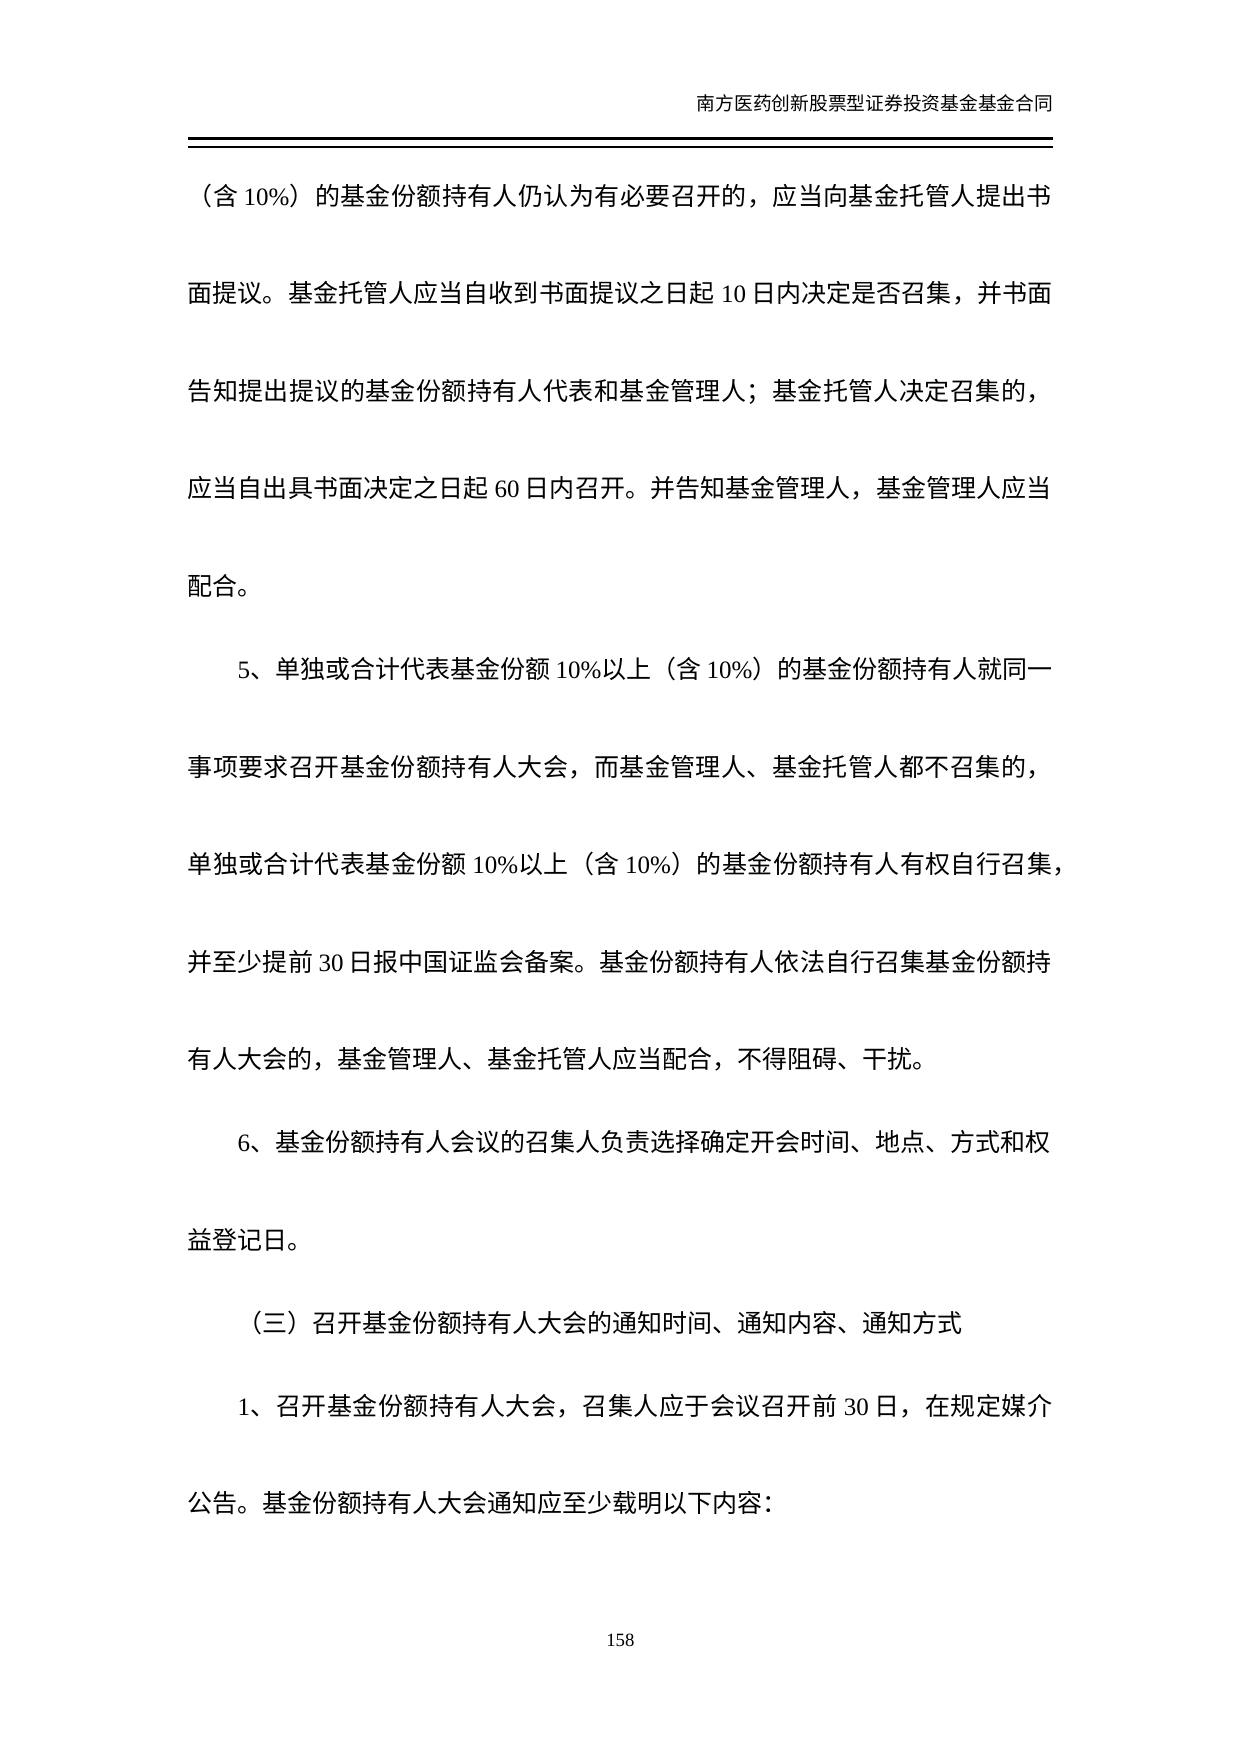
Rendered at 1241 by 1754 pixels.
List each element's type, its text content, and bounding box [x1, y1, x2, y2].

text 1、召开基金份额持有人大会，召集人应于会议召开前30日，在规定媒介公告。基金份额持有人大会通知应至少载明以下内容： [187, 1372, 1053, 1534]
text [187, 162, 1053, 617]
text （三）召开基金份额持有人大会的通知时间、通知内容、通知方式 [187, 1289, 1053, 1354]
text 6、基金份额持有人会议的召集人负责选择确定开会时间、地点、方式和权益登记日。 [187, 1108, 1053, 1271]
text 5、单独或合计代表基金份额10%以上（含10%）的基金份额持有人就同一事项要求召开基金份额持有人大会，而基金管理人、基金托管人都不召集的，单独或合计代表基金份额10%以上（含10%）的基金份额持有人有权自行召集，并至少提前30日报中国证监会备案。基金份额持有人依法自行召集基金份额持有人大会的，基金管理人、基金托管人应当配合，不得阻碍、干扰。 [187, 635, 1053, 1090]
